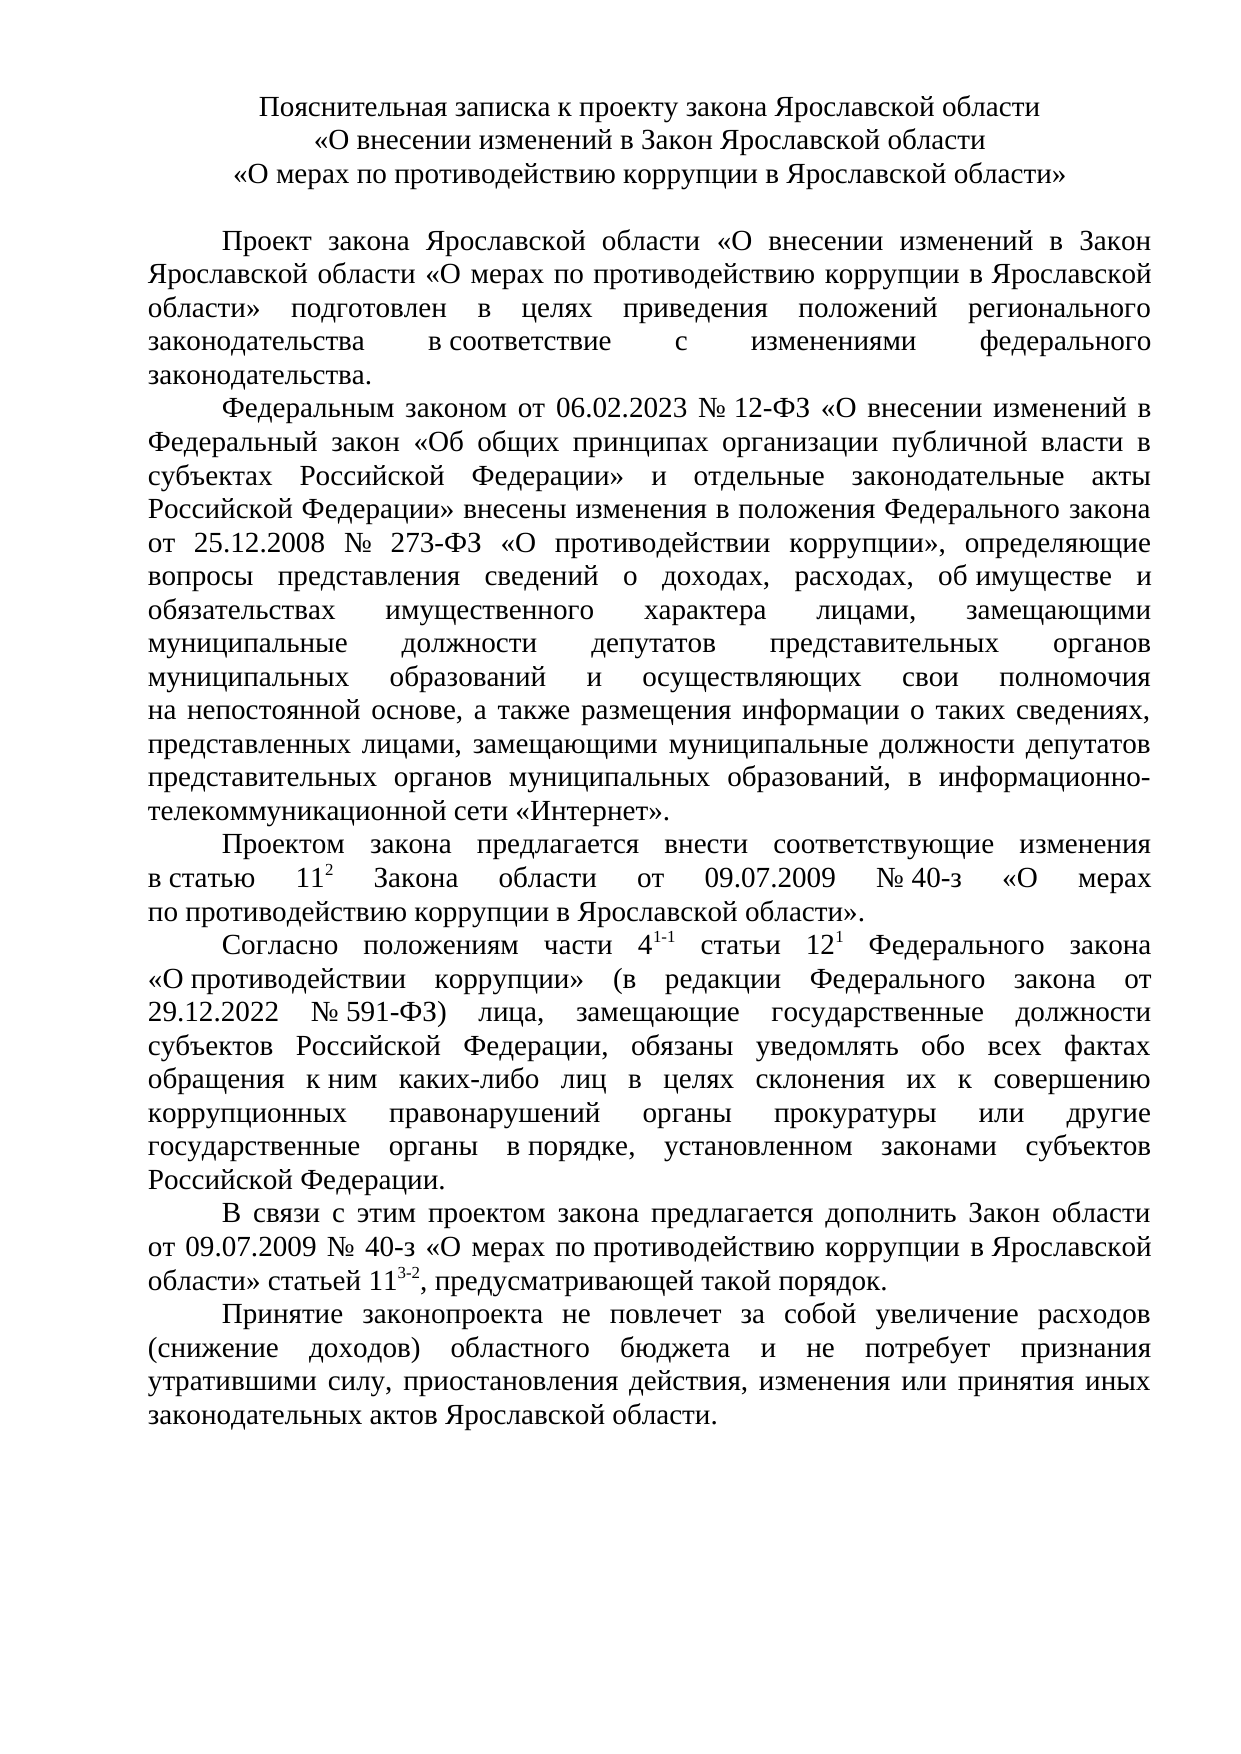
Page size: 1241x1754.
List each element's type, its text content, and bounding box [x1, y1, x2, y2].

text В связи с этим проектом закона предлагается дополнить Закон области от 09.07.2009 № 40-з «О мерах по противодействию коррупции в Ярославской области» статьей 113-2, предусматривающей такой порядок. [148, 1196, 1152, 1296]
text Пояснительная записка к проекту закона Ярославской области [148, 89, 1152, 122]
text Федеральным законом от 06.02.2023 № 12-ФЗ «О внесении изменений в Федеральный закон «Об общих принципах организации публичной власти в субъектах Российской Федерации» и отдельные законодательные акты Российской Федерации» внесены изменения в положения Федерального закона от 25.12.2008 № 273-ФЗ «О противодействии коррупции», определяющие вопросы представления сведений о доходах, расходах, об имуществе и обязательствах имущественного характера лицами, замещающими муниципальные должности депутатов представительных органов муниципальных образований и осуществляющих свои полномочия на непостоянной основе, а также размещения информации о таких сведениях, представленных лицами, замещающими муниципальные должности депутатов представительных органов муниципальных образований, в информационно-телекоммуникационной сети «Интернет». [148, 391, 1152, 827]
text Принятие законопроекта не повлечет за собой увеличение расходов (снижение доходов) областного бюджета и не потребует признания утратившими силу, приостановления действия, изменения или принятия иных законодательных актов Ярославской области. [148, 1296, 1152, 1430]
text «О внесении изменений в Закон Ярославской области [148, 122, 1152, 156]
text «О мерах по противодействию коррупции в Ярославской области» [148, 156, 1152, 189]
text Проектом закона предлагается внести соответствующие изменения в статью 112 Закона области от 09.07.2009 № 40-з «О мерах по противодействию коррупции в Ярославской области». [148, 827, 1152, 927]
text Согласно положениям части 41-1 статьи 121 Федерального закона «О противодействии коррупции» (в редакции Федерального закона от 29.12.2022 № 591-ФЗ) лица, замещающие государственные должности субъектов Российской Федерации, обязаны уведомлять обо всех фактах обращения к ним каких-либо лиц в целях склонения их к совершению коррупционных правонарушений органы прокуратуры или другие государственные органы в порядке, установленном законами субъектов Российской Федерации. [148, 927, 1152, 1196]
text Проект закона Ярославской области «О внесении изменений в Закон Ярославской области «О мерах по противодействию коррупции в Ярославской области» подготовлен в целях приведения положений регионального законодательства в соответствие с изменениями федерального законодательства. [148, 223, 1152, 391]
